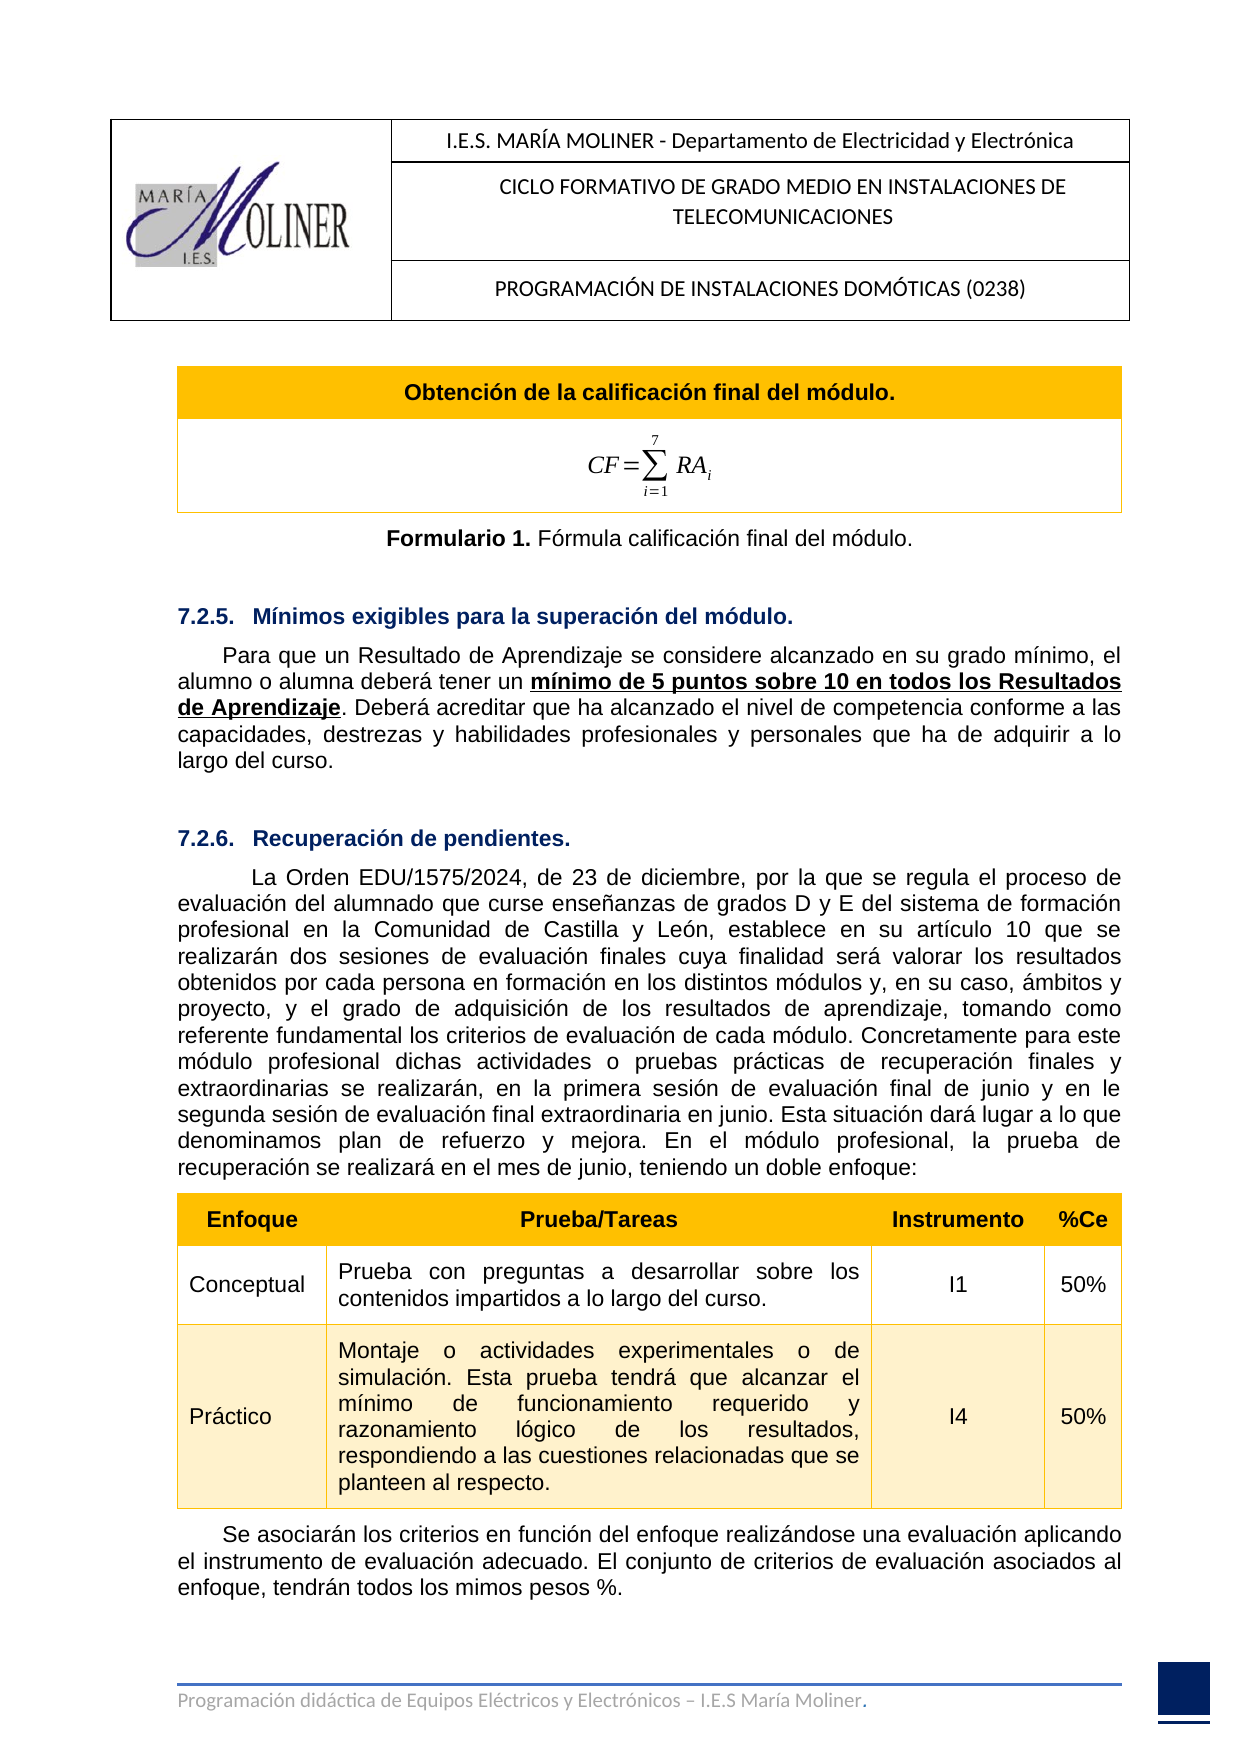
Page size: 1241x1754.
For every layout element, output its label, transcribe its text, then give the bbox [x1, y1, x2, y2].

table_cell Montaje o actividades experimentales o de simulación. Esta prueba tendrá que alcanzar el mínimo de funcionamiento requerido y razonamiento lógico de los resultados, respondiendo a las cuestiones relacionadas que se planteen al respecto. [327, 1325, 871, 1508]
table_cell Prueba con preguntas a desarrollar sobre los contenidos impartidos a lo largo del curso. [327, 1246, 871, 1323]
table_cell Práctico [178, 1325, 326, 1508]
subtitle Mínimos exigibles para la superación del módulo. [177, 603, 1122, 629]
table_cell 50% [1045, 1246, 1121, 1323]
picture [121, 155, 353, 281]
subtitle Recuperación de pendientes. [177, 825, 1122, 851]
table_cell 50% [1045, 1325, 1121, 1508]
table_header Instrumento [872, 1194, 1044, 1245]
table_cell Conceptual [178, 1246, 326, 1323]
text Formulario 1. Fórmula calificación final del módulo. [177, 525, 1122, 551]
table_cell I1 [872, 1246, 1044, 1323]
table_cell I4 [872, 1325, 1044, 1508]
text Para que un Resultado de Aprendizaje se considere alcanzado en su grado mínimo, el alumno o alumna deberá tener un mínimo de 5 puntos sobre 10 en todos los Resultados de Aprendizaje. Deberá acreditar que ha alcanzado el nivel de competencia conforme a las capacidades, destrezas y habilidades profesionales y personales que ha de adquirir a lo largo del curso. [177, 642, 1122, 773]
text Se asociarán los criterios en función del enfoque realizándose una evaluación aplicando el instrumento de evaluación adecuado. El conjunto de criterios de evaluación asociados al enfoque, tendrán todos los mimos pesos %. [177, 1521, 1122, 1600]
text La Orden EDU/1575/2024, de 23 de diciembre, por la que se regula el proceso de evaluación del alumnado que curse enseñanzas de grados D y E del sistema de formación profesional en la Comunidad de Castilla y León, establece en su artículo 10 que se realizarán dos sesiones de evaluación finales cuya finalidad será valorar los resultados obtenidos por cada persona en formación en los distintos módulos y, en su caso, ámbitos y proyecto, y el grado de adquisición de los resultados de aprendizaje, tomando como referente fundamental los criterios de evaluación de cada módulo. Concretamente para este módulo profesional dichas actividades o pruebas prácticas de recuperación finales y extraordinarias se realizarán, en la primera sesión de evaluación final de junio y en le segunda sesión de evaluación final extraordinaria en junio. Esta situación dará lugar a lo que denominamos plan de refuerzo y mejora. En el módulo profesional, la prueba de recuperación se realizará en el mes de junio, teniendo un doble enfoque: [177, 864, 1122, 1180]
table_cell [178, 419, 1121, 512]
table_header Obtención de la calificación final del módulo. [178, 367, 1121, 418]
table_header %Ce [1045, 1194, 1121, 1245]
table_header Prueba/Tareas [327, 1194, 871, 1245]
table_header Enfoque [178, 1194, 326, 1245]
